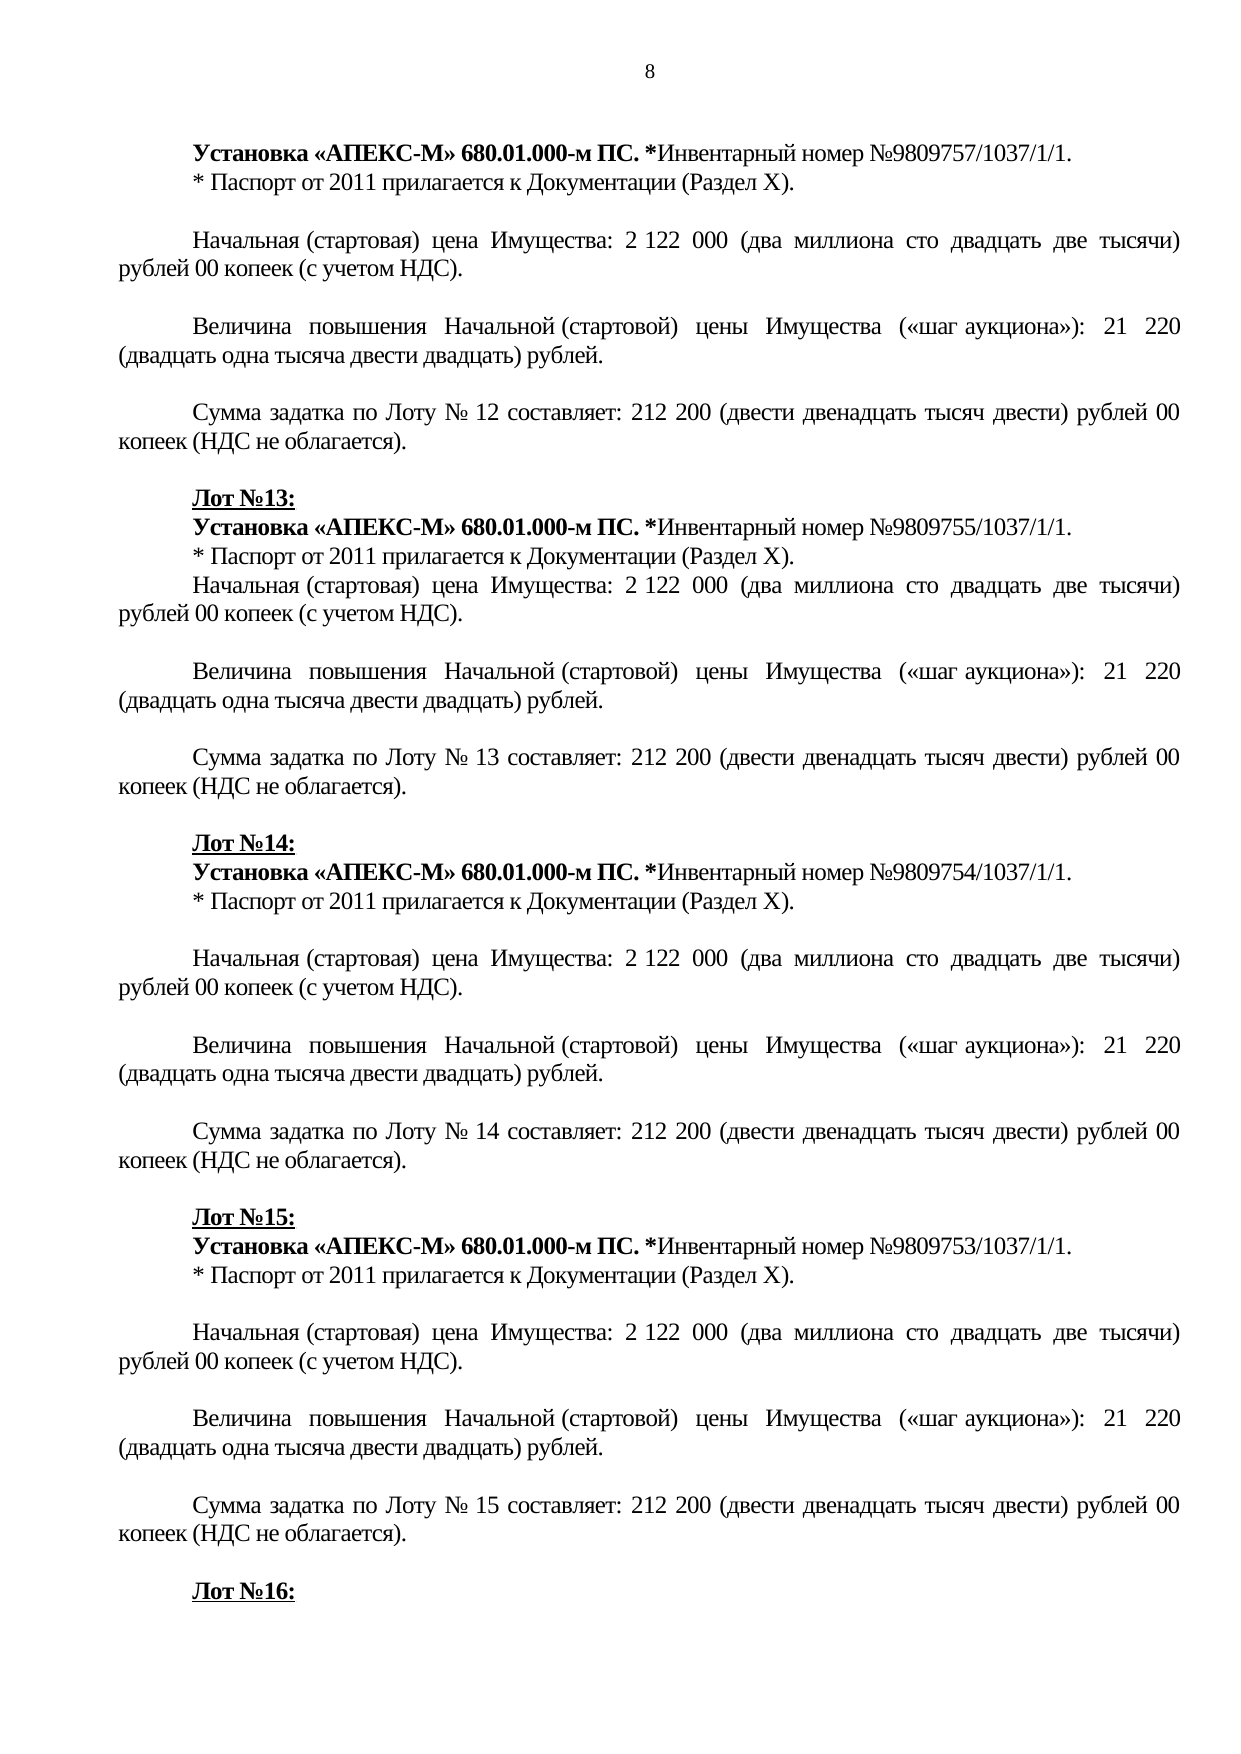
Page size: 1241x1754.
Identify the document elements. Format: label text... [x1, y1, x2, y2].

text Начальная (стартовая) цена Имущества: 2 122 000 (два миллиона сто двадцать две тысячи) рублей 00 копеек (с учетом НДС). [118, 943, 1181, 1001]
text Величина повышения Начальной (стартовой) цены Имущества («шаг аукциона»): 21 220 (двадцать одна тысяча двести двадцать) рублей. [118, 1403, 1181, 1461]
text * Паспорт от 2011 прилагается к Документации (Раздел X). [118, 167, 1181, 196]
text Величина повышения Начальной (стартовой) цены Имущества («шаг аукциона»): 21 220 (двадцать одна тысяча двести двадцать) рублей. [118, 311, 1181, 368]
text Начальная (стартовая) цена Имущества: 2 122 000 (два миллиона сто двадцать две тысячи) рублей 00 копеек (с учетом НДС). [118, 225, 1181, 282]
text Сумма задатка по Лоту № 12 составляет: 212 200 (двести двенадцать тысяч двести) рублей 00 копеек (НДС не облагается). [118, 397, 1181, 455]
text Сумма задатка по Лоту № 14 составляет: 212 200 (двести двенадцать тысяч двести) рублей 00 копеек (НДС не облагается). [118, 1116, 1181, 1173]
text Установка «АПЕКС-М» 680.01.000-м ПС. *Инвентарный номер №9809754/1037/1/1. [118, 857, 1181, 886]
text * Паспорт от 2011 прилагается к Документации (Раздел X). [118, 886, 1181, 915]
text Лот №16: [118, 1576, 1181, 1605]
text Лот №13: [118, 483, 1181, 512]
text Начальная (стартовая) цена Имущества: 2 122 000 (два миллиона сто двадцать две тысячи) рублей 00 копеек (с учетом НДС). [118, 1317, 1181, 1375]
text Установка «АПЕКС-М» 680.01.000-м ПС. *Инвентарный номер №9809753/1037/1/1. [118, 1231, 1181, 1260]
text * Паспорт от 2011 прилагается к Документации (Раздел X). [118, 541, 1181, 570]
text Сумма задатка по Лоту № 15 составляет: 212 200 (двести двенадцать тысяч двести) рублей 00 копеек (НДС не облагается). [118, 1490, 1181, 1547]
text Величина повышения Начальной (стартовой) цены Имущества («шаг аукциона»): 21 220 (двадцать одна тысяча двести двадцать) рублей. [118, 1030, 1181, 1087]
text Лот №15: [118, 1202, 1181, 1231]
text Установка «АПЕКС-М» 680.01.000-м ПС. *Инвентарный номер №9809757/1037/1/1. [118, 138, 1181, 167]
text Установка «АПЕКС-М» 680.01.000-м ПС. *Инвентарный номер №9809755/1037/1/1. [118, 512, 1181, 541]
text * Паспорт от 2011 прилагается к Документации (Раздел X). [118, 1260, 1181, 1288]
text Начальная (стартовая) цена Имущества: 2 122 000 (два миллиона сто двадцать две тысячи) рублей 00 копеек (с учетом НДС). [118, 570, 1181, 627]
text Лот №14: [118, 828, 1181, 857]
text Величина повышения Начальной (стартовой) цены Имущества («шаг аукциона»): 21 220 (двадцать одна тысяча двести двадцать) рублей. [118, 656, 1181, 713]
text Сумма задатка по Лоту № 13 составляет: 212 200 (двести двенадцать тысяч двести) рублей 00 копеек (НДС не облагается). [118, 742, 1181, 800]
